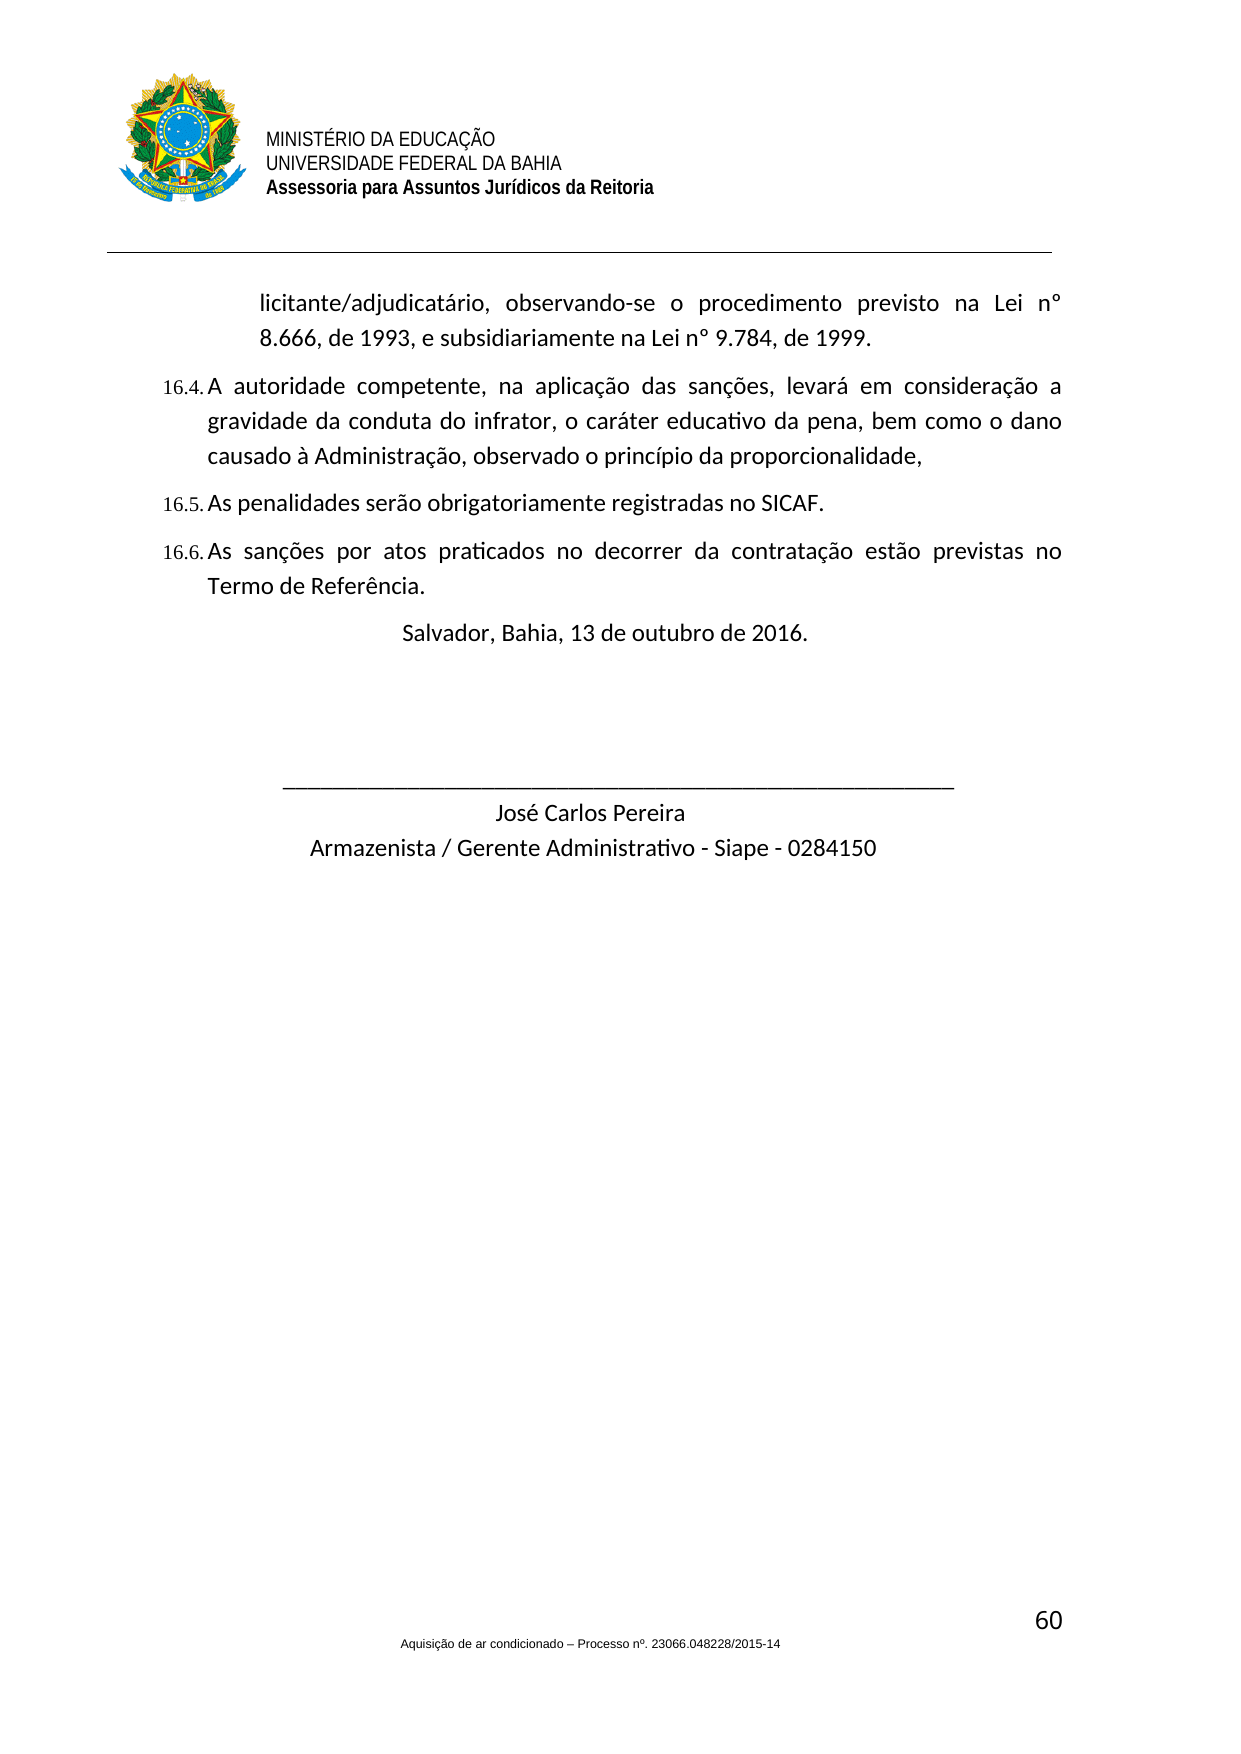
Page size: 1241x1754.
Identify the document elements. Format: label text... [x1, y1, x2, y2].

list As sanções por atos praticados no decorrer da contratação estão previstas no Termo de Referência. [162, 535, 1063, 600]
list A autoridade competente, na aplicação das sanções, levará em consideração a gravidade da conduta do infrator, o caráter educativo da pena, bem como o dano causado à Administração, observado o princípio da proporcionalidade, [162, 370, 1063, 470]
text Armazenista / Gerente Administrativo - Siape - 0284150 [118, 832, 1063, 863]
picture [118, 73, 247, 202]
text José Carlos Pereira [118, 797, 1063, 828]
text ______________________________________________________ [118, 762, 1063, 793]
text Salvador, Bahia, 13 de outubro de 2016. [148, 617, 1063, 648]
list As penalidades serão obrigatoriamente registradas no SICAF. [162, 487, 1063, 518]
